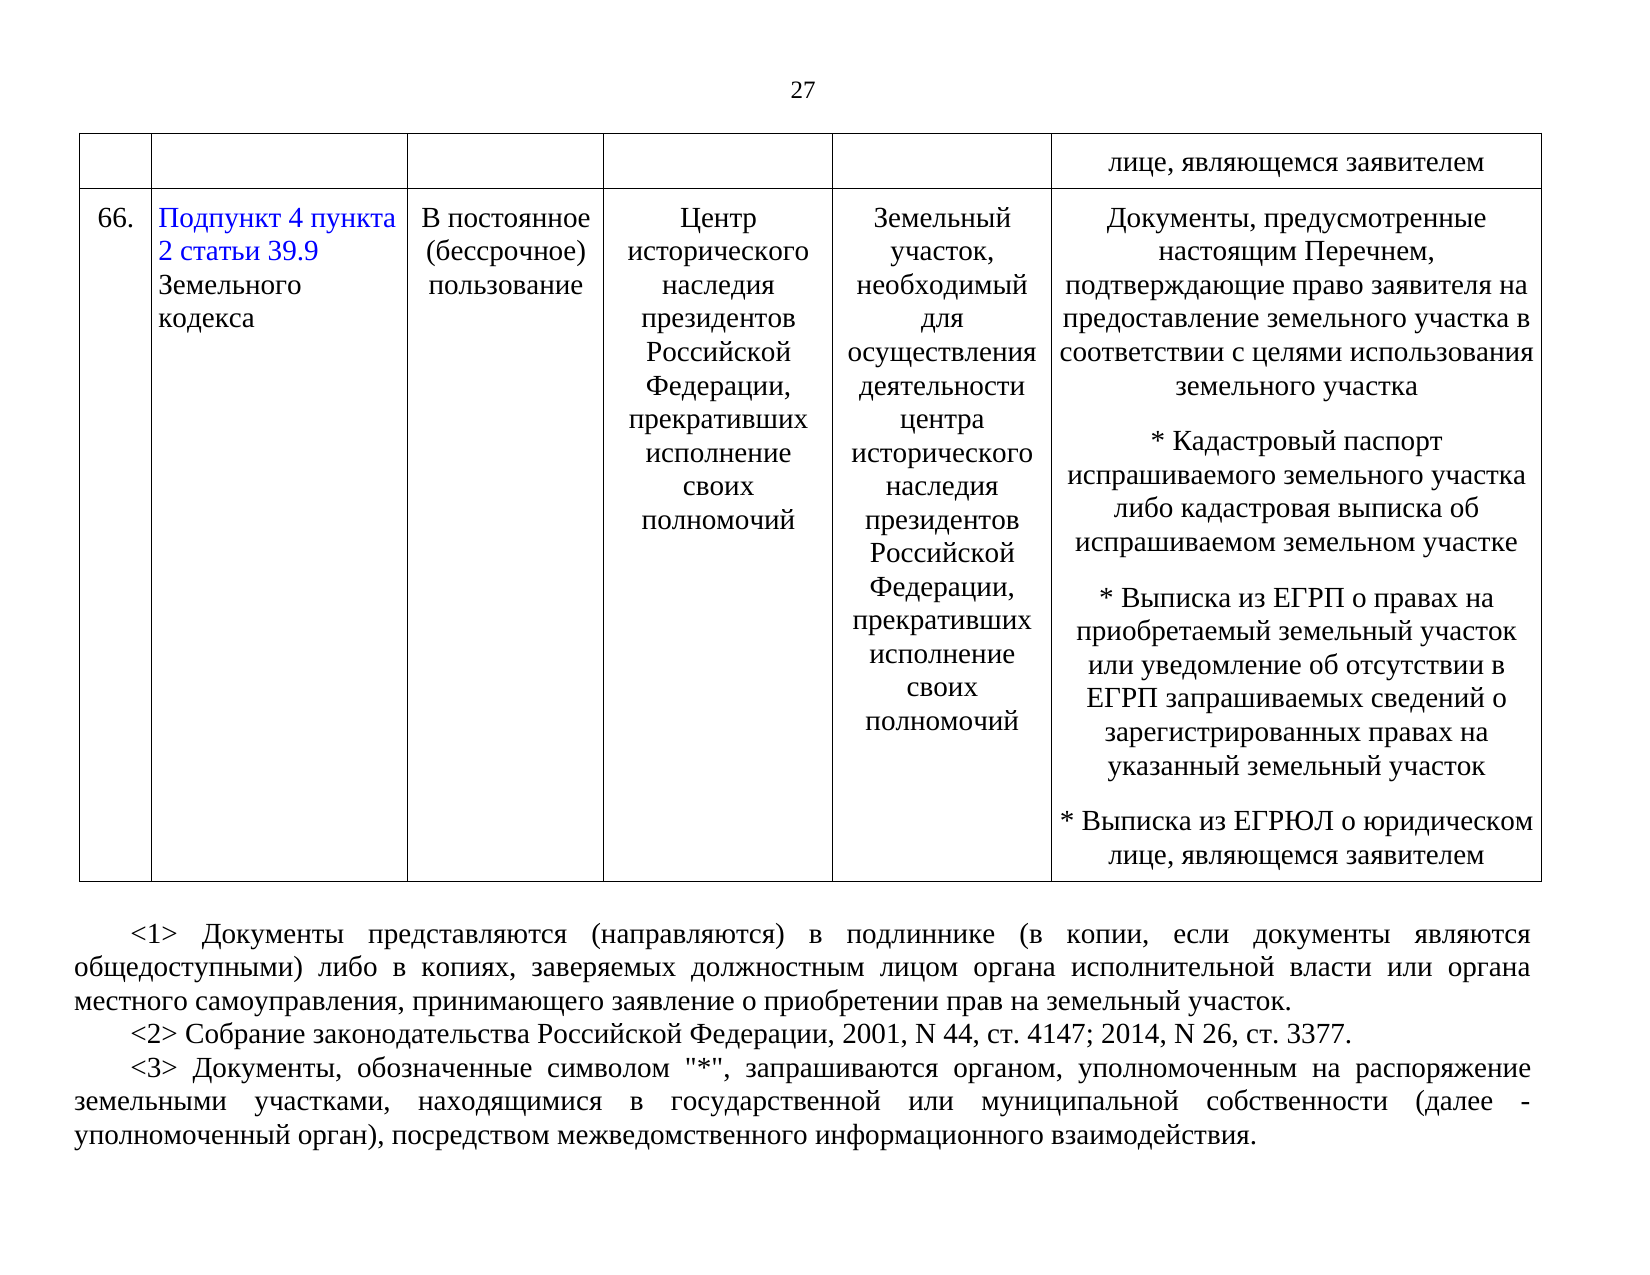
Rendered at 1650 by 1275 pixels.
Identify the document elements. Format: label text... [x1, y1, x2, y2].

table_cell Центр исторического наследия президентов Российской Федерации, прекративших исполнение своих полномочий [604, 189, 832, 881]
table_cell Земельный участок, необходимый для осуществления деятельности центра исторического наследия президентов Российской Федерации, прекративших исполнение своих полномочий [833, 189, 1051, 881]
table_cell * Кадастровый паспорт испрашиваемого земельного участка либо кадастровая выписка об испрашиваемом земельном участке [1052, 412, 1541, 568]
table_cell 66. [80, 189, 151, 881]
table_cell * Выписка из ЕГРП о правах на приобретаемый земельный участок или уведомление об отсутствии в ЕГРП запрашиваемых сведений о зарегистрированных правах на указанный земельный участок [1052, 568, 1541, 792]
table_cell * Выписка из ЕГРЮЛ о юридическом лице, являющемся заявителем [1052, 792, 1541, 881]
text <2> Собрание законодательства Российской Федерации, 2001, N 44, ст. 4147; 2014, N 26, ст. 3377. [74, 1016, 1532, 1050]
text <3> Документы, обозначенные символом "*", запрашиваются органом, уполномоченным на распоряжение земельными участками, находящимися в государственной или муниципальной собственности (далее - уполномоченный орган), посредством межведомственного информационного взаимодействия. [74, 1050, 1532, 1151]
table_cell Подпункт 4 пункта 2 статьи 39.9 Земельного кодекса [152, 189, 407, 881]
table_cell В постоянное (бессрочное) пользование [408, 189, 603, 881]
text <1> Документы представляются (направляются) в подлиннике (в копии, если документы являются общедоступными) либо в копиях, заверяемых должностным лицом органа исполнительной власти или органа местного самоуправления, принимающего заявление о приобретении прав на земельный участок. [74, 916, 1532, 1016]
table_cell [1052, 134, 1541, 188]
table_cell Документы, предусмотренные настоящим Перечнем, подтверждающие право заявителя на предоставление земельного участка в соответствии с целями использования земельного участка [1052, 189, 1541, 412]
